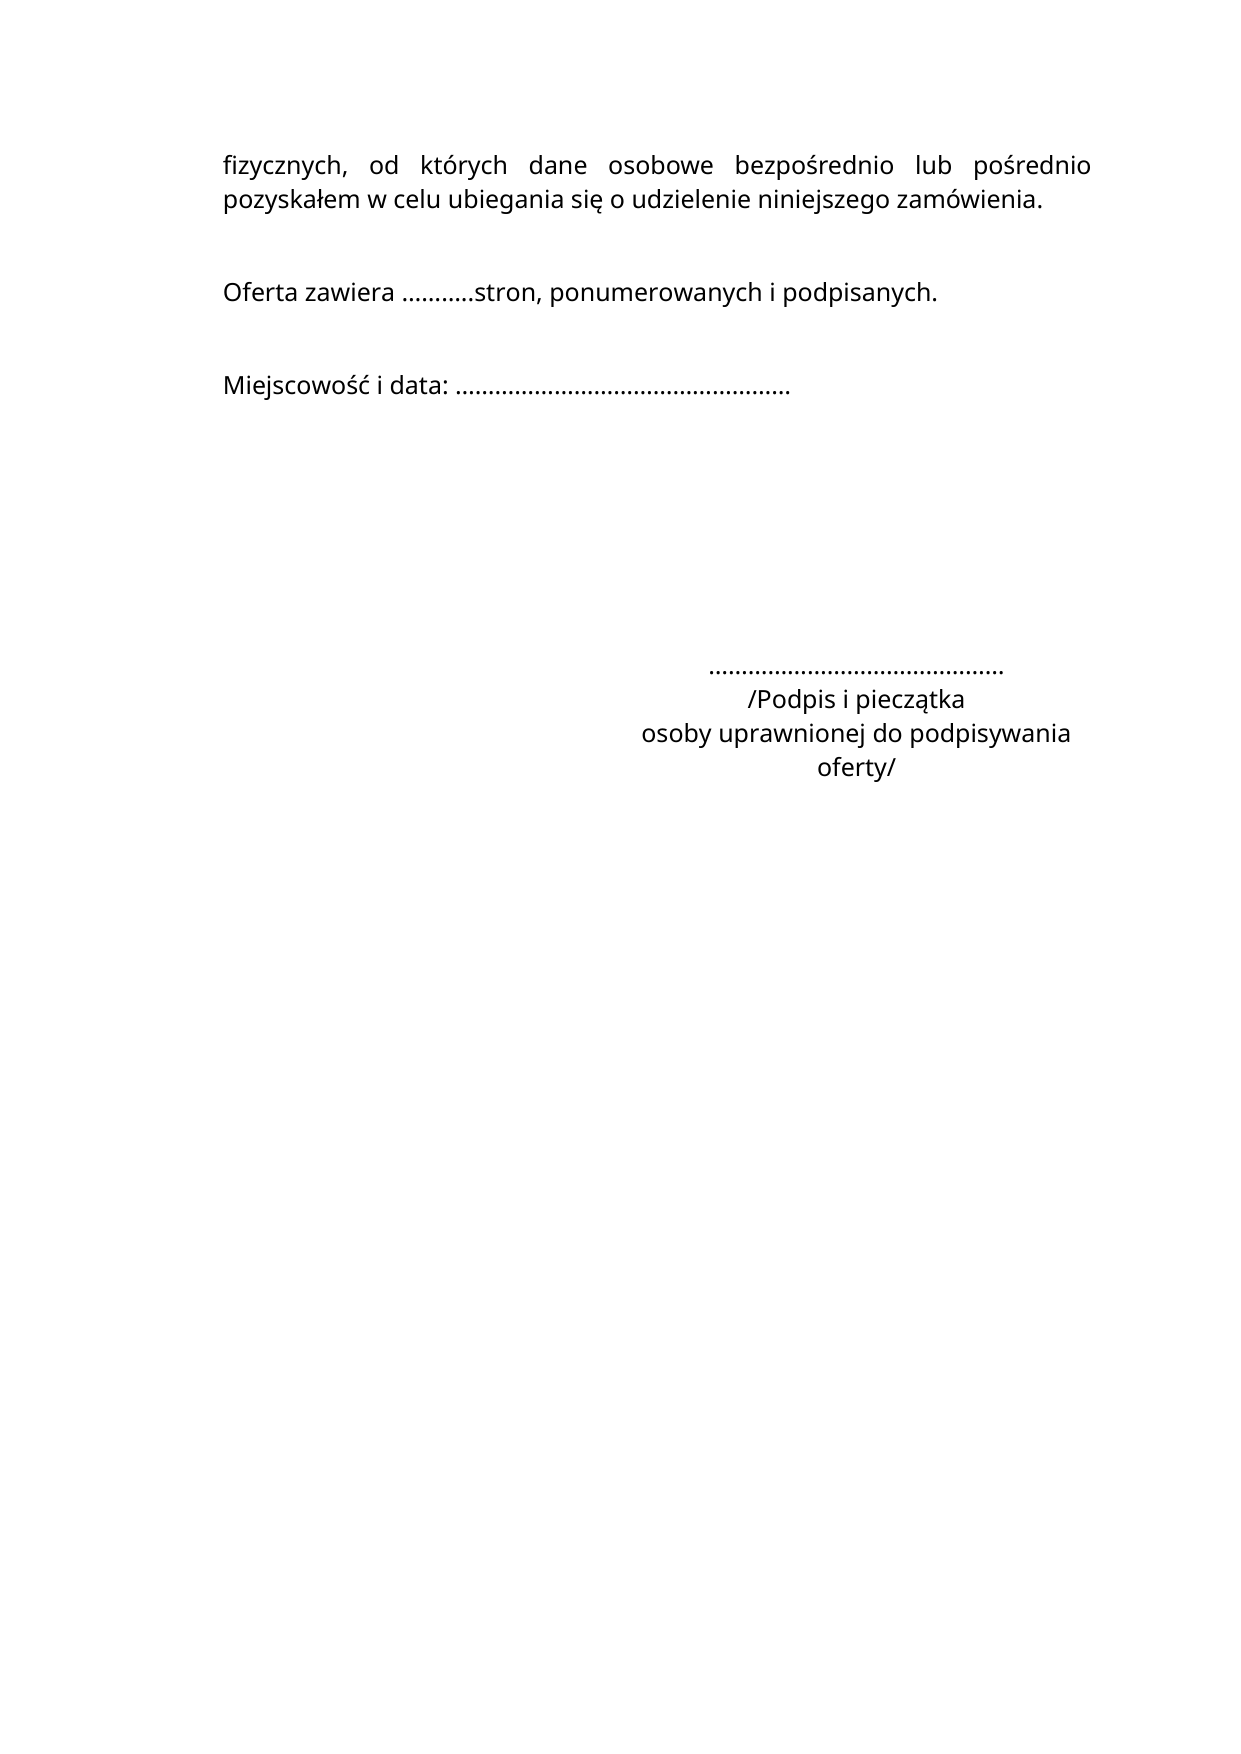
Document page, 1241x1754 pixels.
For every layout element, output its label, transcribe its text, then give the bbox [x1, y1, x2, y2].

list ……………………………………… /Podpis i pieczątka osoby uprawnionej do podpisywania oferty/ [620, 647, 1093, 783]
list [185, 148, 1093, 216]
list Oferta zawiera ………..stron, ponumerowanych i podpisanych. [223, 275, 1093, 309]
list Miejscowość i data: …………………………………………… [223, 368, 1093, 402]
